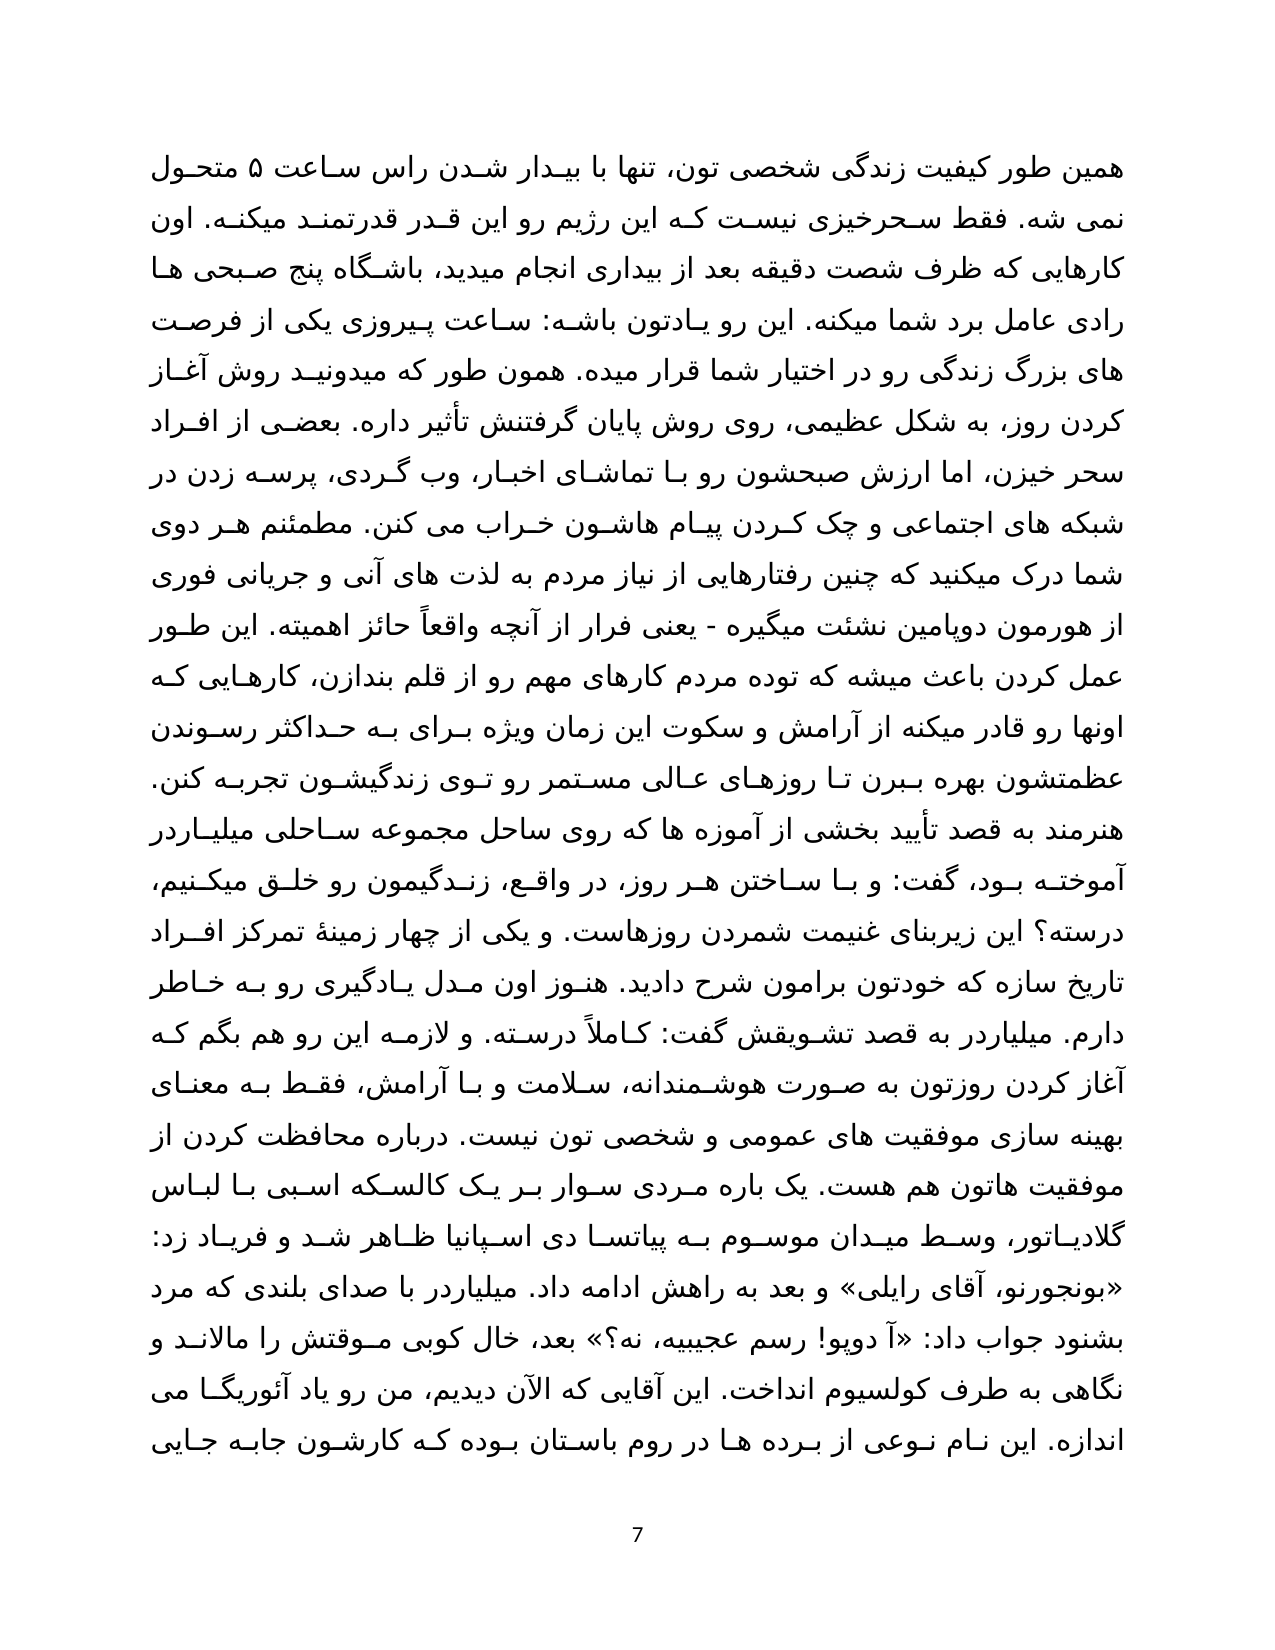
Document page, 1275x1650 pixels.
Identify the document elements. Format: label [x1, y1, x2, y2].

text [150, 150, 1125, 1457]
